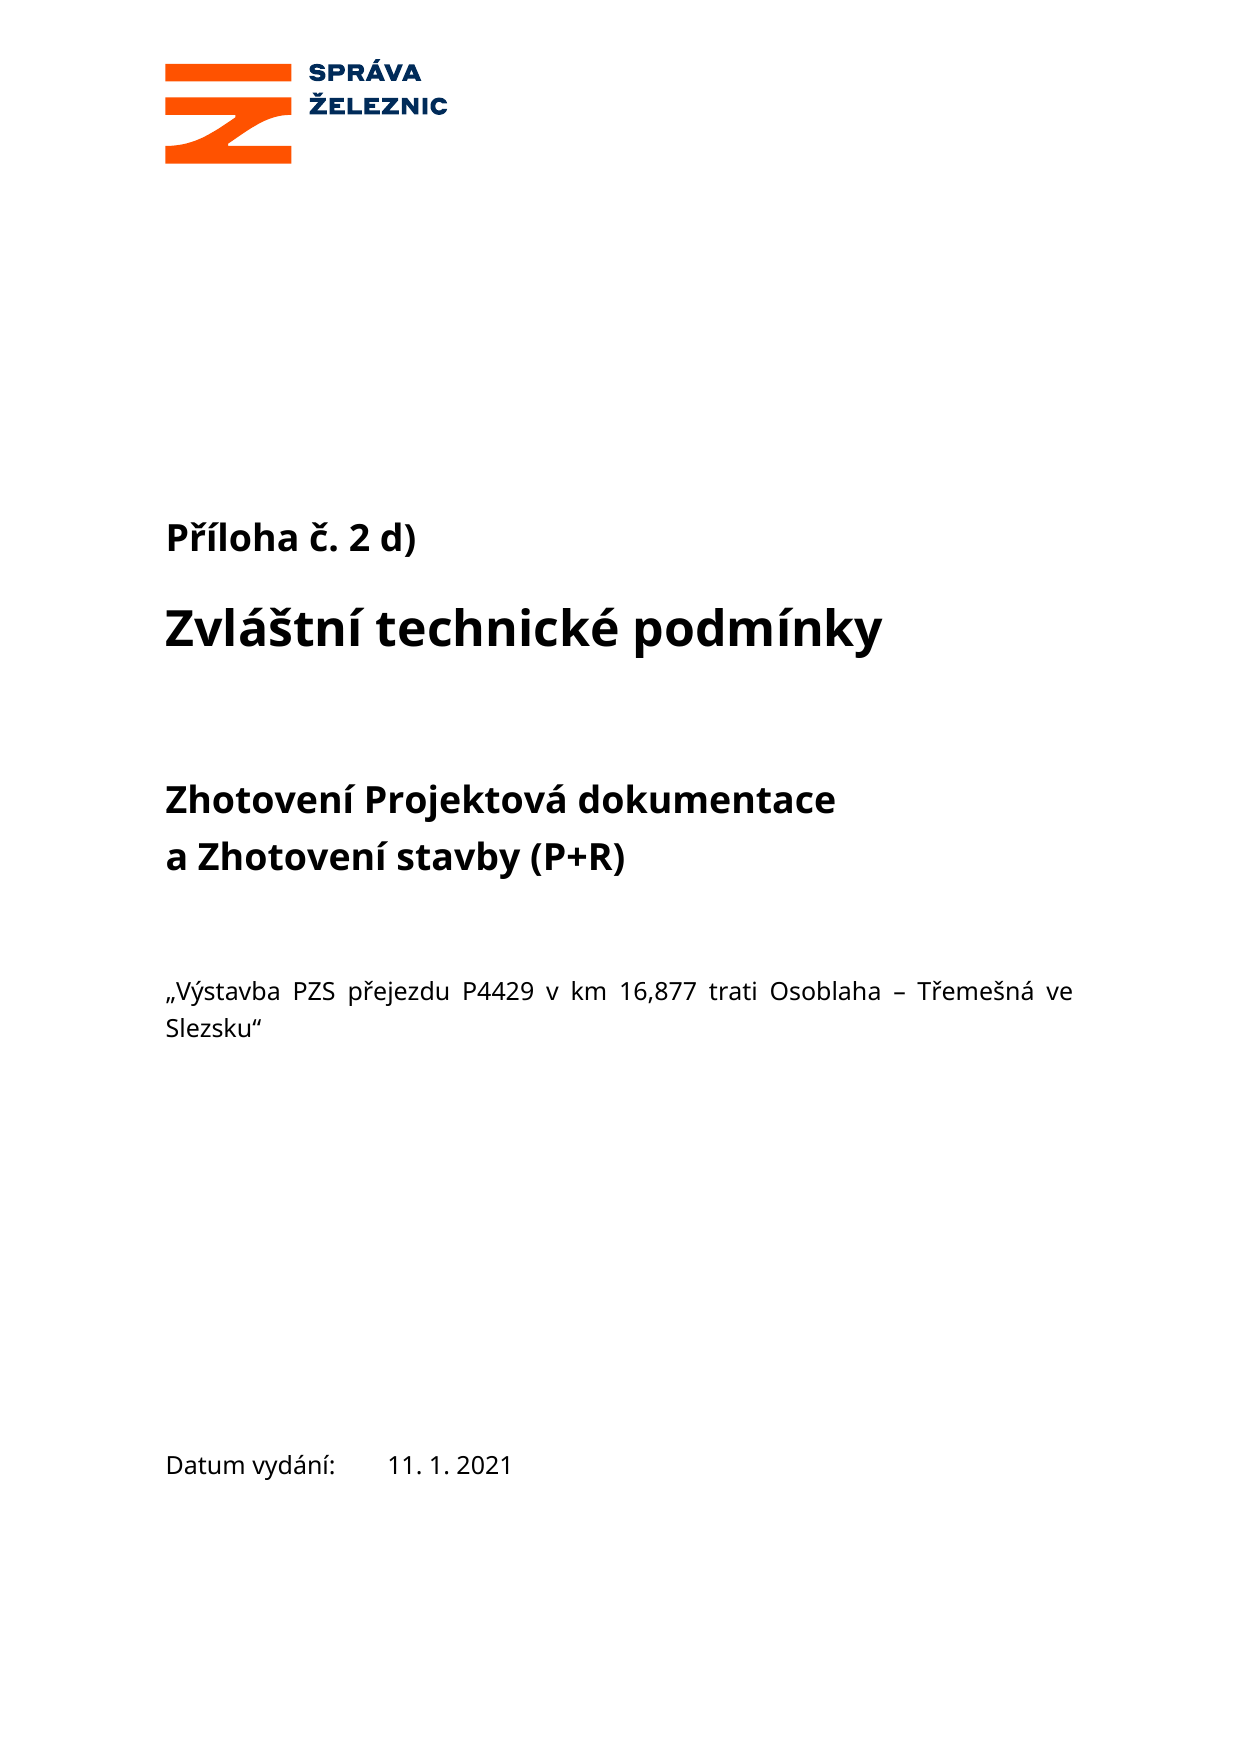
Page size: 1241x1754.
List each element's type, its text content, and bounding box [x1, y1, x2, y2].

text Zhotovení Projektová dokumentace a Zhotovení stavby (P+R) [165, 774, 1075, 881]
text Příloha č. 2 d) [165, 512, 1075, 563]
text Datum vydání: 11. 1. 2021 [165, 1448, 1075, 1482]
text Zvláštní technické podmínky [165, 593, 1075, 661]
